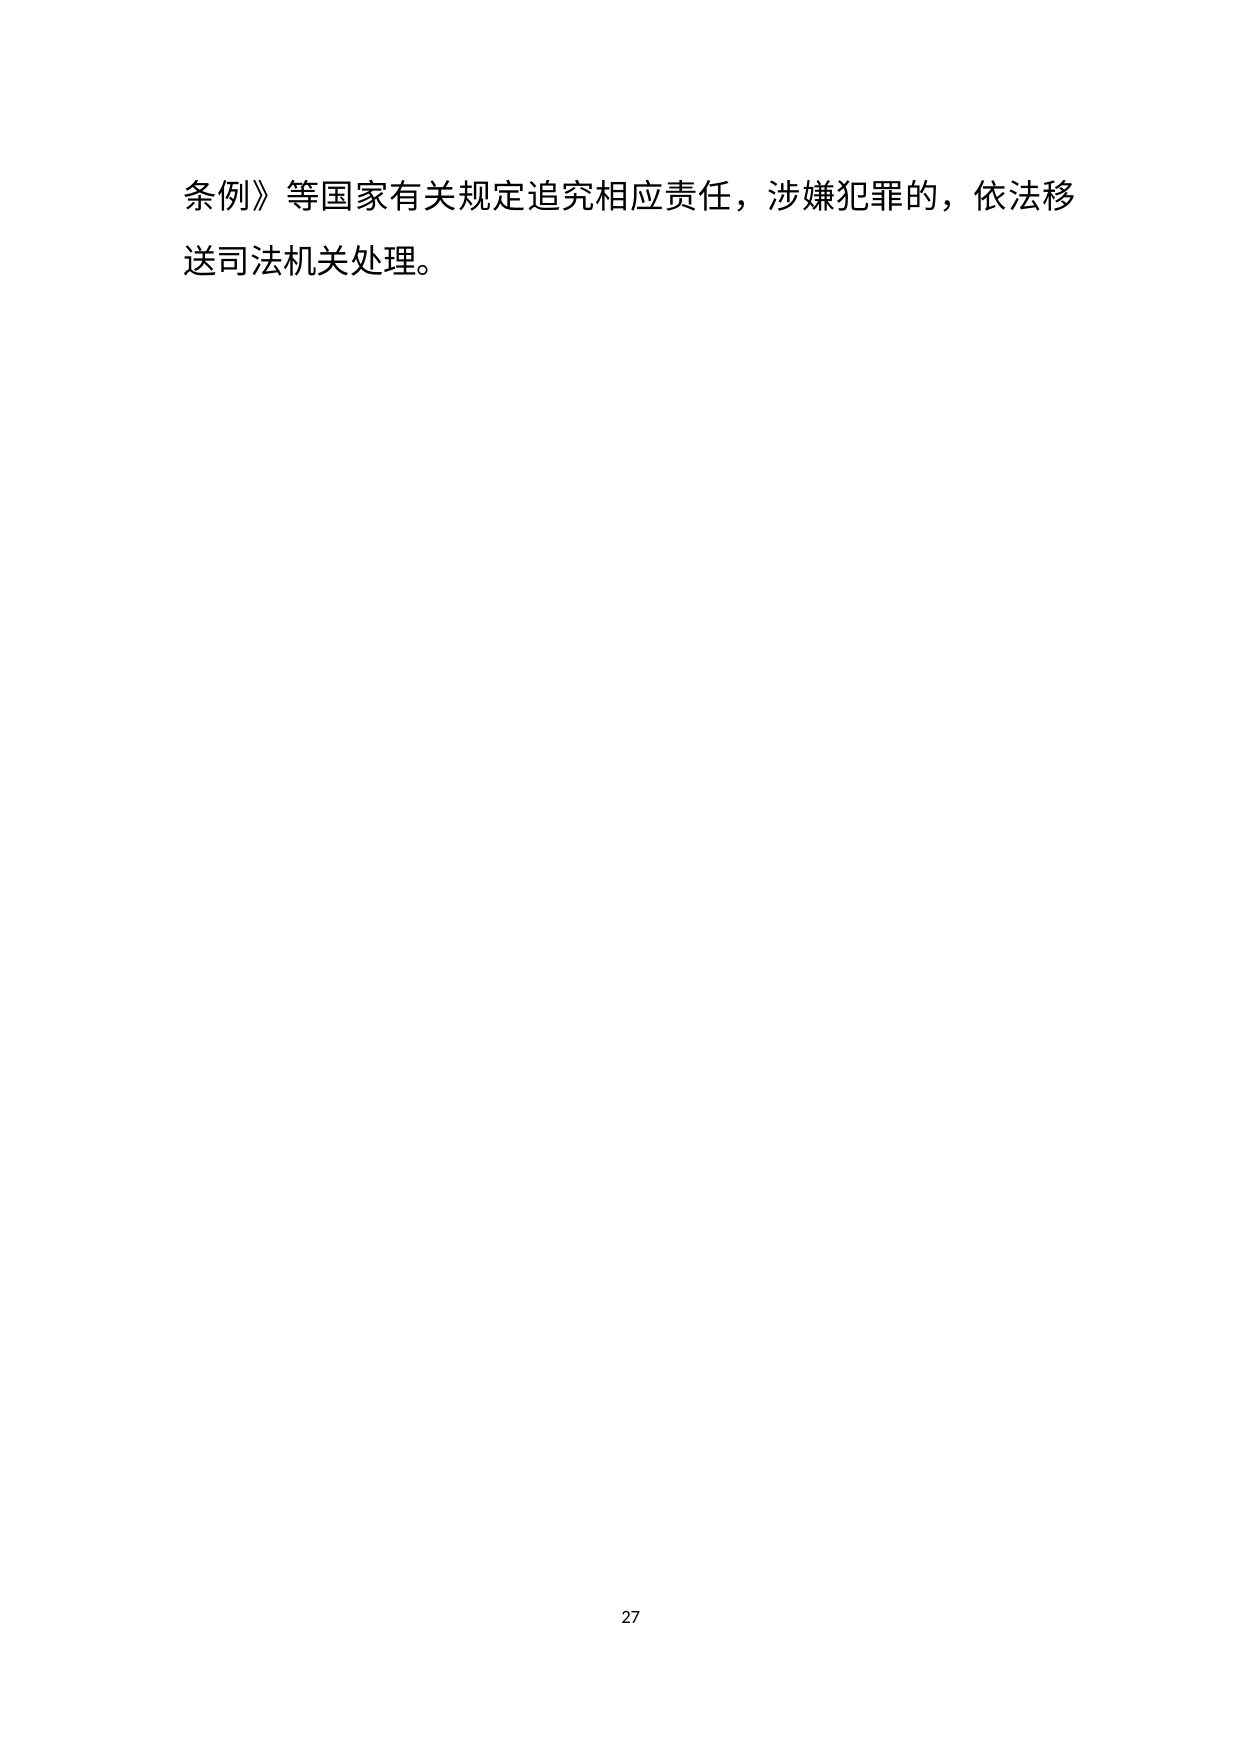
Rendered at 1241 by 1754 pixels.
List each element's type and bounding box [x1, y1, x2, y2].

text [183, 162, 1078, 292]
